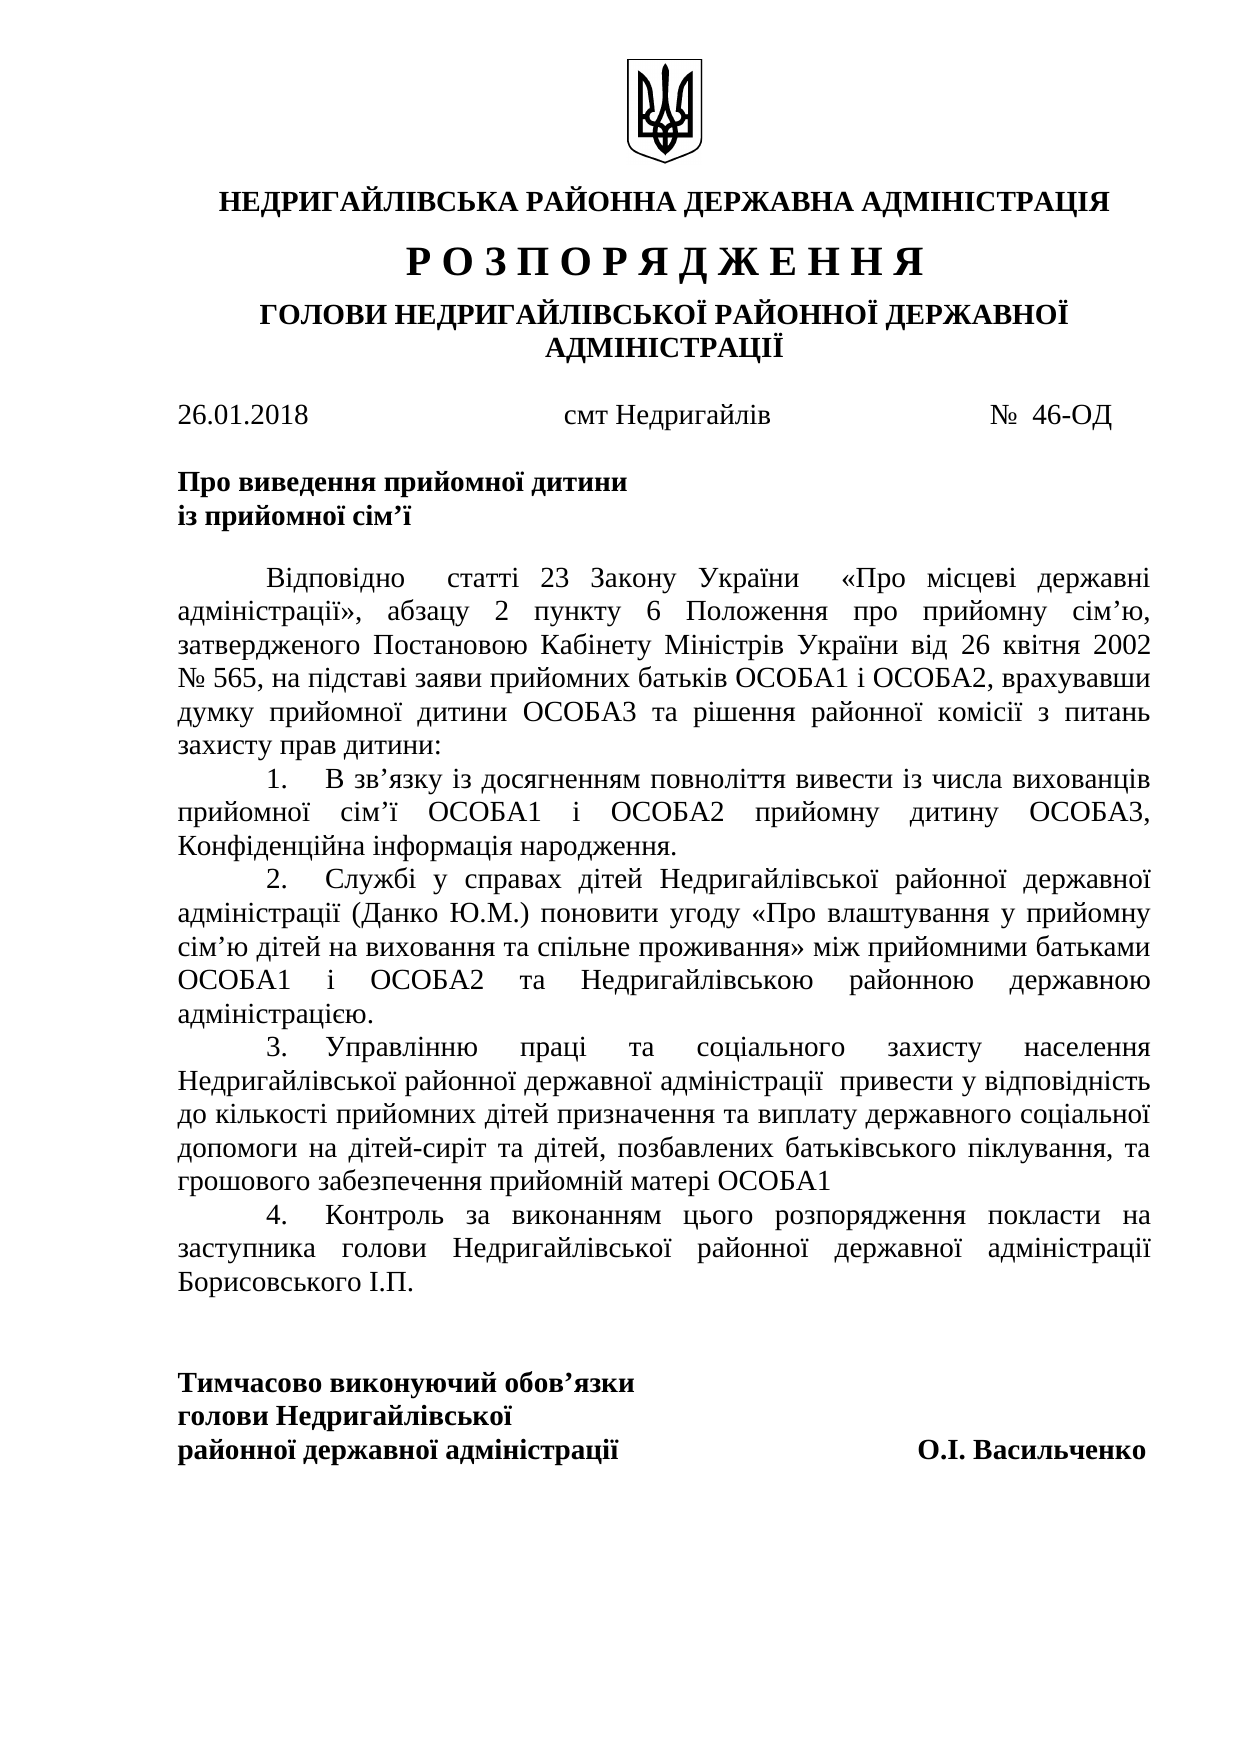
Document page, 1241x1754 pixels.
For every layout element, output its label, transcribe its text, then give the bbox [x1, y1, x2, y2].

text районної державної адміністрації О.І. Васильченко [177, 1432, 1152, 1465]
text ГОЛОВИ НЕДРИГАЙЛІВСЬКОЇ РАЙОННОЇ ДЕРЖАВНОЇ АДМІНІСТРАЦІЇ [177, 297, 1152, 364]
text голови Недригайлівської [177, 1398, 1152, 1432]
list Управлінню праці та соціального захисту населення Недригайлівської районної державної адміністрації привести у відповідність до кількості прийомних дітей призначення та виплату державного соціальної допомоги на дітей-сиріт та дітей, позбавлених батьківського піклування, та грошового забезпечення прийомній матері ОСОБА1 [177, 1029, 1152, 1197]
text Р О З П О Р Я Д Ж Е Н Н Я [177, 236, 1152, 284]
text із прийомної сім’ї [177, 498, 1152, 532]
picture [626, 59, 703, 165]
text 26.01.2018 смт Недригайлів № 46-ОД [177, 397, 1152, 431]
list Контроль за виконанням цього розпорядження покласти на заступника голови Недригайлівської районної державної адміністрації Борисовського І.П. [177, 1197, 1152, 1298]
text Тимчасово виконуючий обов’язки [177, 1365, 1152, 1398]
list В зв’язку із досягненням повноліття вивести із числа вихованців прийомної сім’ї ОСОБА1 і ОСОБА2 прийомну дитину ОСОБА3, Конфіденційна інформація народження. [177, 761, 1152, 862]
text Про виведення прийомної дитини [177, 464, 1152, 498]
text Відповідно статті 23 Закону України «Про місцеві державні адміністрації», абзацу 2 пункту 6 Положення про прийомну сім’ю, затвердженого Постановою Кабінету Міністрів України від 26 квітня 2002 № 565, на підставі заяви прийомних батьків ОСОБА1 і ОСОБА2, врахувавши думку прийомної дитини ОСОБА3 та рішення районної комісії з питань захисту прав дитини: [177, 560, 1152, 761]
list Службі у справах дітей Недригайлівської районної державної адміністрації (Данко Ю.М.) поновити угоду «Про влаштування у прийомну сім’ю дітей на виховання та спільне проживання» між прийомними батьками ОСОБА1 і ОСОБА2 та Недригайлівською районною державною адміністрацією. [177, 862, 1152, 1029]
text НЕДРИГАЙЛІВСЬКА РАЙОННА ДЕРЖАВНА АДМІНІСТРАЦІЯ [177, 184, 1152, 217]
